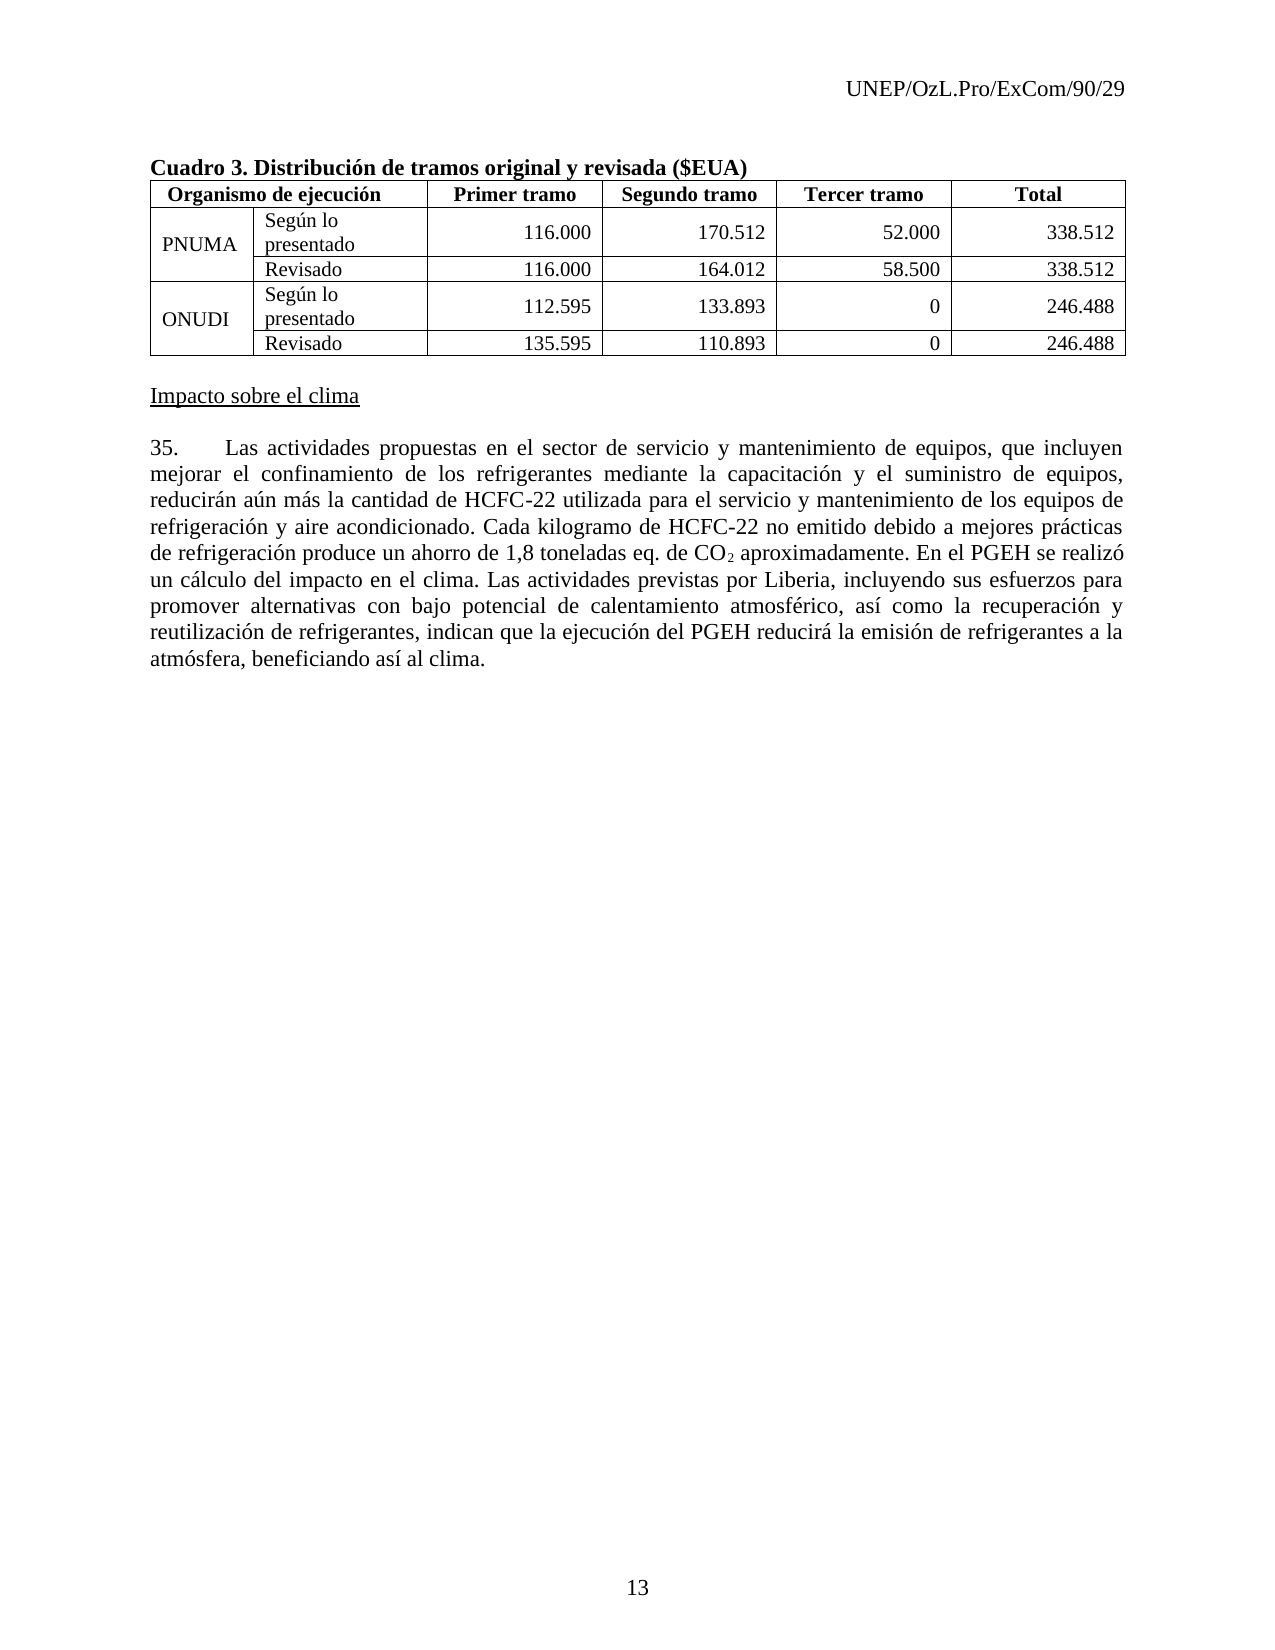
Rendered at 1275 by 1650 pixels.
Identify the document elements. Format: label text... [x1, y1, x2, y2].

table_cell Revisado [254, 331, 427, 355]
table_cell 110.893 [603, 331, 776, 355]
table_cell Revisado [254, 257, 427, 281]
table_header Organismo de ejecución [151, 181, 427, 207]
table_cell 135.595 [428, 331, 602, 355]
table_cell 246.488 [952, 282, 1125, 330]
text Cuadro 3. Distribución de tramos original y revisada ($EUA) [150, 154, 1125, 180]
table_header Tercer tramo [777, 181, 951, 207]
table_cell 0 [777, 282, 951, 330]
table_cell 338.512 [952, 208, 1125, 256]
table_cell Según lo presentado [254, 282, 427, 330]
text Impacto sobre el clima [150, 382, 1125, 409]
table_cell 116.000 [428, 257, 602, 281]
table_cell 246.488 [952, 331, 1125, 355]
table_cell Según lo presentado [254, 208, 427, 256]
subtitle Las actividades propuestas en el sector de servicio y mantenimiento de equipos, que incluyen mejorar el confinamiento de los refrigerantes mediante la capacitación y el suministro de equipos, reducirán aún más la cantidad de HCFC-22 utilizada para el servicio y mantenimiento de los equipos de refrigeración y aire acondicionado. Cada kilogramo de HCFC-22 no emitido debido a mejores prácticas de refrigeración produce un ahorro de 1,8 toneladas eq. de CO2 aproximadamente. En el PGEH se realizó un cálculo del impacto en el clima. Las actividades previstas por Liberia, incluyendo sus esfuerzos para promover alternativas con bajo potencial de calentamiento atmosférico, así como la recuperación y reutilización de refrigerantes, indican que la ejecución del PGEH reducirá la emisión de refrigerantes a la atmósfera, beneficiando así al clima. [150, 434, 1125, 671]
table_cell PNUMA [151, 208, 253, 281]
table_cell 112.595 [428, 282, 602, 330]
table_cell 52.000 [777, 208, 951, 256]
table_header Segundo tramo [603, 181, 776, 207]
table_cell 133.893 [603, 282, 776, 330]
table_header Total [952, 181, 1125, 207]
table_cell 0 [777, 331, 951, 355]
table_header Primer tramo [428, 181, 602, 207]
table_cell 116.000 [428, 208, 602, 256]
table_cell 58.500 [777, 257, 951, 281]
table_cell 164.012 [603, 257, 776, 281]
table_cell ONUDI [151, 282, 253, 355]
table_cell 338.512 [952, 257, 1125, 281]
table_cell 170.512 [603, 208, 776, 256]
